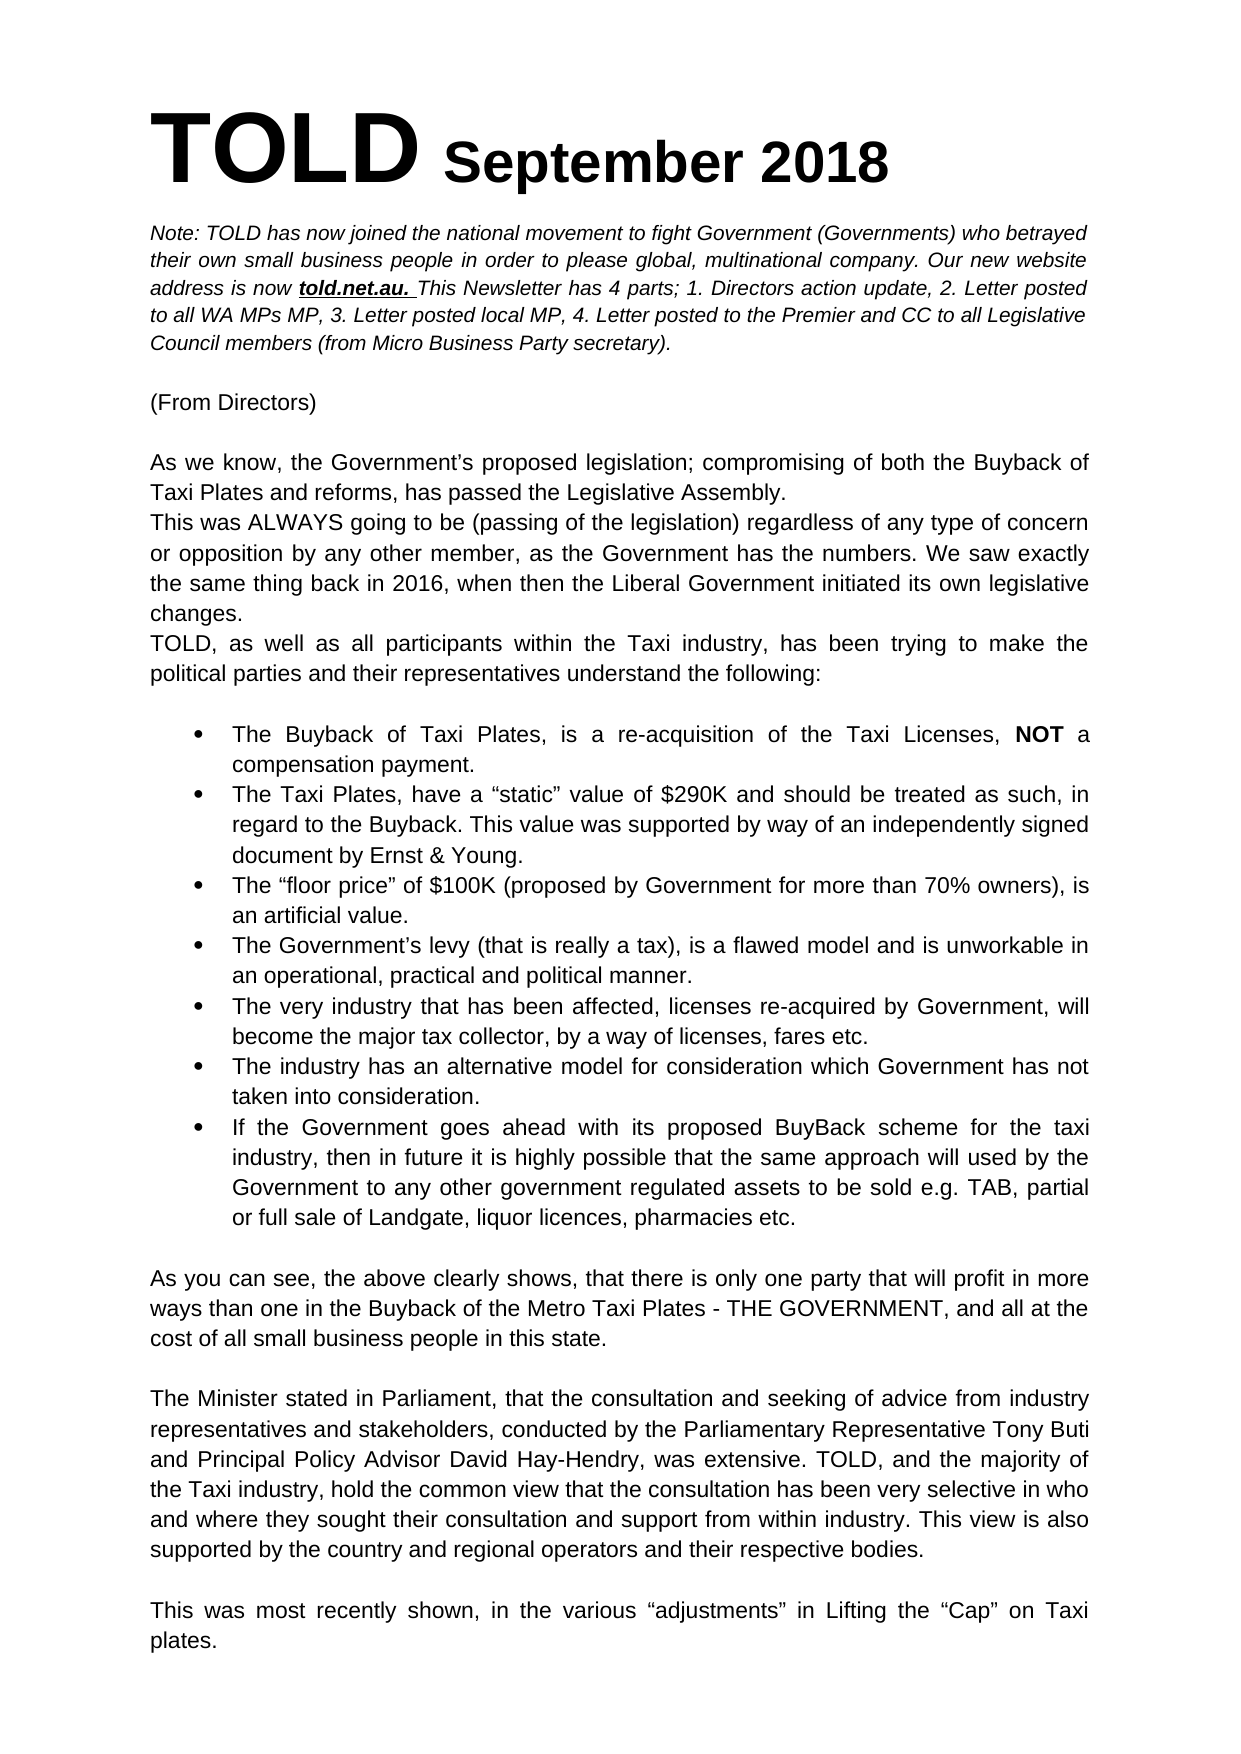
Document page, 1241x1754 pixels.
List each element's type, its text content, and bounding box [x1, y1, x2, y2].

text TOLD, as well as all participants within the Taxi industry, has been trying to make the political parties and their representatives understand the following: [150, 630, 1090, 687]
text This was ALWAYS going to be (passing of the legislation) regardless of any type of concern or opposition by any other member, as the Government has the numbers. We saw exactly the same thing back in 2016, when then the Liberal Government initiated its own legislative changes. [150, 509, 1090, 626]
text TOLD September 2018 [150, 89, 1090, 204]
list The Buyback of Taxi Plates, is a re-acquisition of the Taxi Licenses, NOT a compensation payment. [194, 721, 1090, 777]
list The very industry that has been affected, licenses re-acquired by Government, will become the major tax collector, by a way of licenses, fares etc. [194, 993, 1090, 1049]
text Note: TOLD has now joined the national movement to fight Government (Governments) who betrayed their own small business people in order to please global, multinational company. Our new website address is now told.net.au. This Newsletter has 4 parts; 1. Directors action update, 2. Letter posted to all WA MPs MP, 3. Letter posted local MP, 4. Letter posted to the Premier and CC to all Legislative Council members (from Micro Business Party secretary). [150, 221, 1090, 355]
text The Minister stated in Parliament, that the consultation and seeking of advice from industry representatives and stakeholders, conducted by the Parliamentary Representative Tony Buti and Principal Policy Advisor David Hay-Hendry, was extensive. TOLD, and the majority of the Taxi industry, hold the common view that the consultation has been very selective in who and where they sought their consultation and support from within industry. This view is also supported by the country and regional operators and their respective bodies. [150, 1385, 1090, 1563]
text (From Directors) [150, 388, 1090, 415]
list If the Government goes ahead with its proposed BuyBack scheme for the taxi industry, then in future it is highly possible that the same approach will used by the Government to any other government regulated assets to be sold e.g. TAB, partial or full sale of Landgate, liquor licences, pharmacies etc. [194, 1113, 1090, 1231]
text As we know, the Government’s proposed legislation; compromising of both the Buyback of Taxi Plates and reforms, has passed the Legislative Assembly. [150, 449, 1090, 506]
list The industry has an alternative model for consideration which Government has not taken into consideration. [194, 1053, 1090, 1110]
list The Taxi Plates, have a “static” value of $290K and should be treated as such, in regard to the Buyback. This value was supported by way of an independently signed document by Ernst & Young. [194, 781, 1090, 868]
list The Government’s levy (that is really a tax), is a flawed model and is unworkable in an operational, practical and political manner. [194, 932, 1090, 989]
text As you can see, the above clearly shows, that there is only one party that will profit in more ways than one in the Buyback of the Metro Taxi Plates - THE GOVERNMENT, and all at the cost of all small business people in this state. [150, 1264, 1090, 1351]
text This was most recently shown, in the various “adjustments” in Lifting the “Cap” on Taxi plates. [150, 1597, 1090, 1653]
list The “floor price” of $100K (proposed by Government for more than 70% owners), is an artificial value. [194, 872, 1090, 928]
